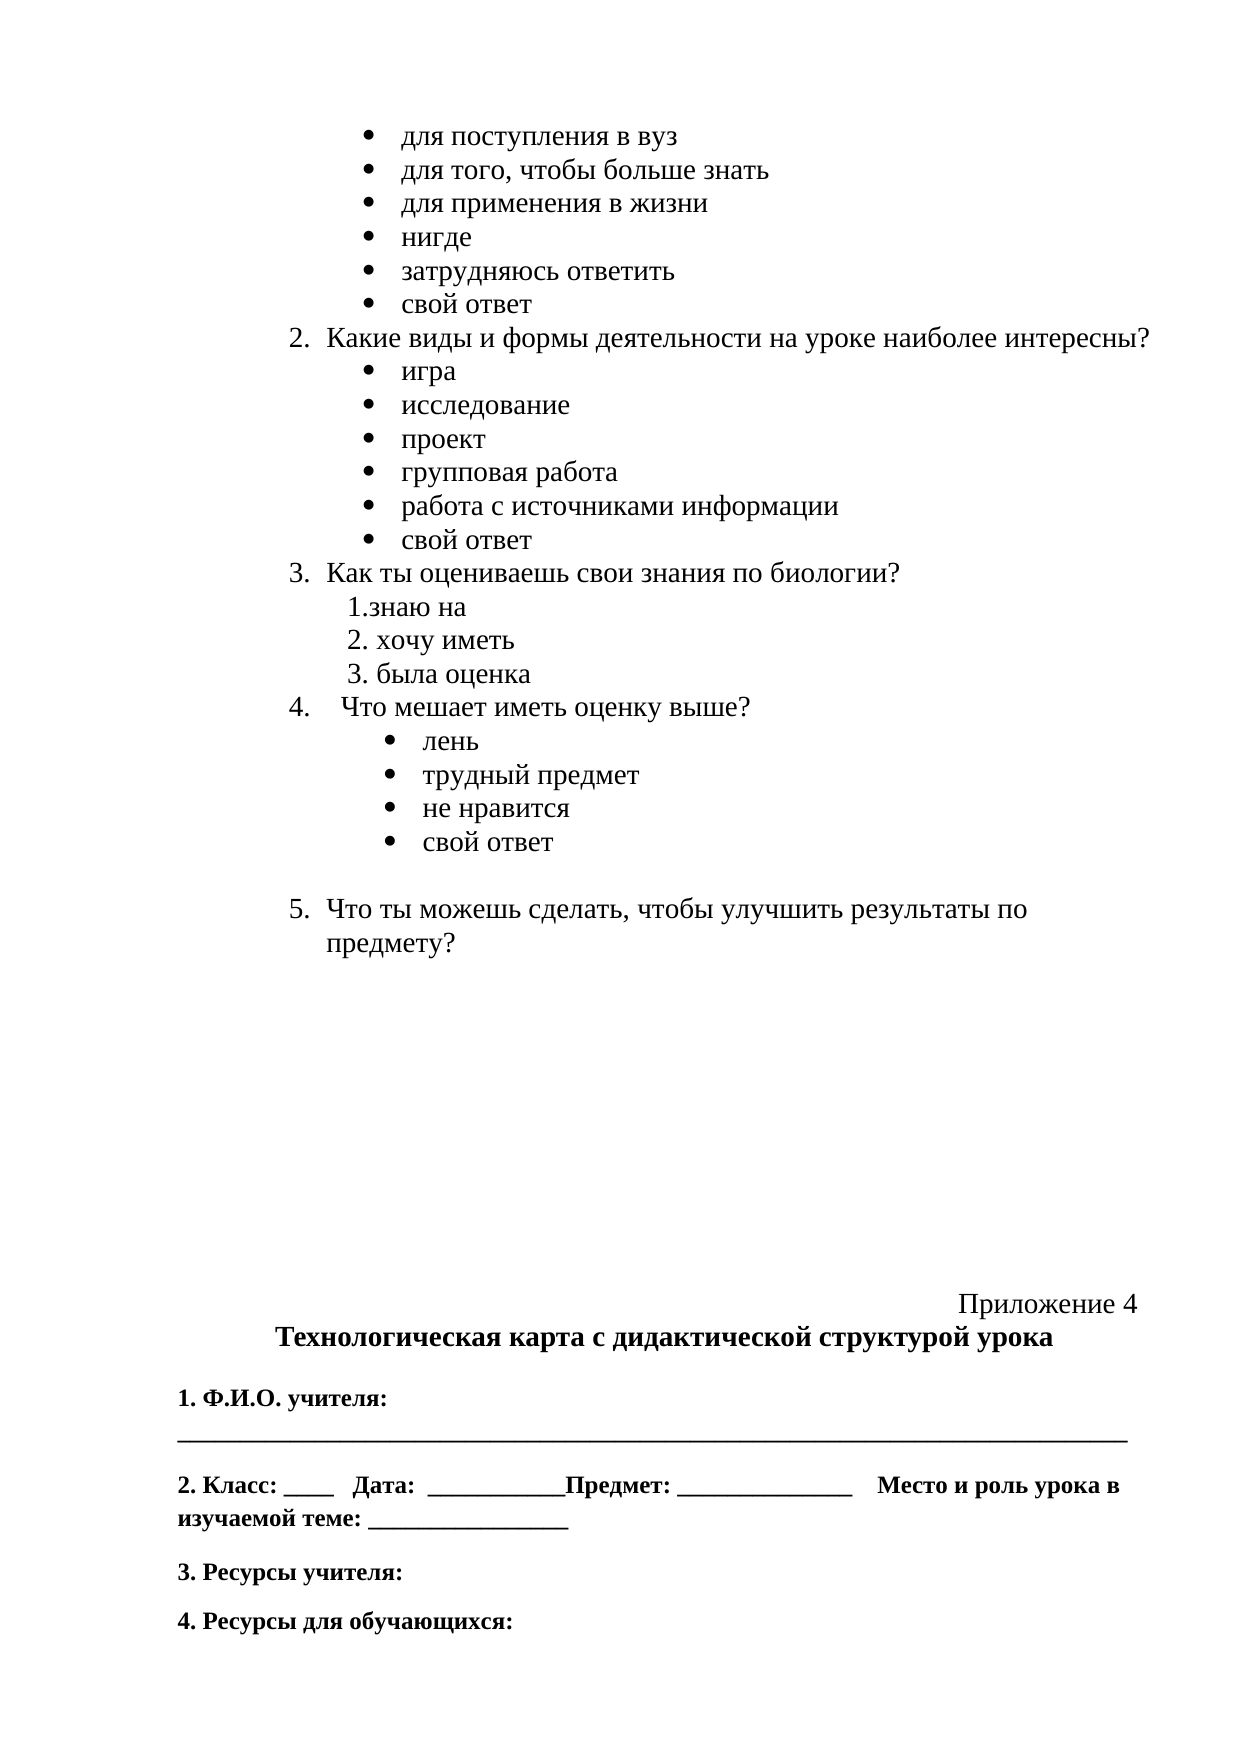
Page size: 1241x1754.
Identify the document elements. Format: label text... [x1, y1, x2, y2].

list Какие виды и формы деятельности на уроке наиболее интересны? [288, 320, 1152, 353]
list игра [363, 353, 1152, 387]
list трудный предмет [385, 757, 1152, 790]
text Технологическая карта с дидактической структурой урока [177, 1319, 1152, 1353]
text Приложение 4 [177, 1286, 1152, 1319]
list групповая работа [363, 454, 1152, 488]
list свой ответ [363, 522, 1152, 555]
list Что ты можешь сделать, чтобы улучшить результаты по предмету? [288, 891, 1152, 958]
list затрудняюсь ответить [363, 253, 1152, 286]
list Что мешает иметь оценку выше? [288, 689, 1152, 723]
text 1.знаю на [288, 589, 1152, 622]
list нигде [363, 219, 1152, 253]
text 3. была оценка [288, 656, 1152, 689]
text 1. Ф.И.О. учителя: ____________________________________________________________________________ [177, 1383, 1152, 1445]
list Как ты оцениваешь свои знания по биологии? [288, 555, 1152, 589]
list свой ответ [385, 824, 1152, 858]
list свой ответ [363, 286, 1152, 320]
list для применения в жизни [363, 185, 1152, 219]
text 2. хочу иметь [288, 622, 1152, 656]
list исследование [363, 387, 1152, 421]
text 4. Ресурсы для обучающихся: [177, 1606, 1152, 1635]
list работа с источниками информации [363, 488, 1152, 522]
list для поступления в вуз [363, 118, 1152, 152]
text 3. Ресурсы учителя: [177, 1557, 1152, 1585]
list не нравится [385, 790, 1152, 824]
list для того, чтобы больше знать [363, 152, 1152, 185]
list лень [385, 723, 1152, 757]
list проект [363, 421, 1152, 454]
text 2. Класс: ____ Дата: ___________Предмет: ______________ Место и роль урока в изучаемой теме: ________________ [177, 1470, 1152, 1532]
